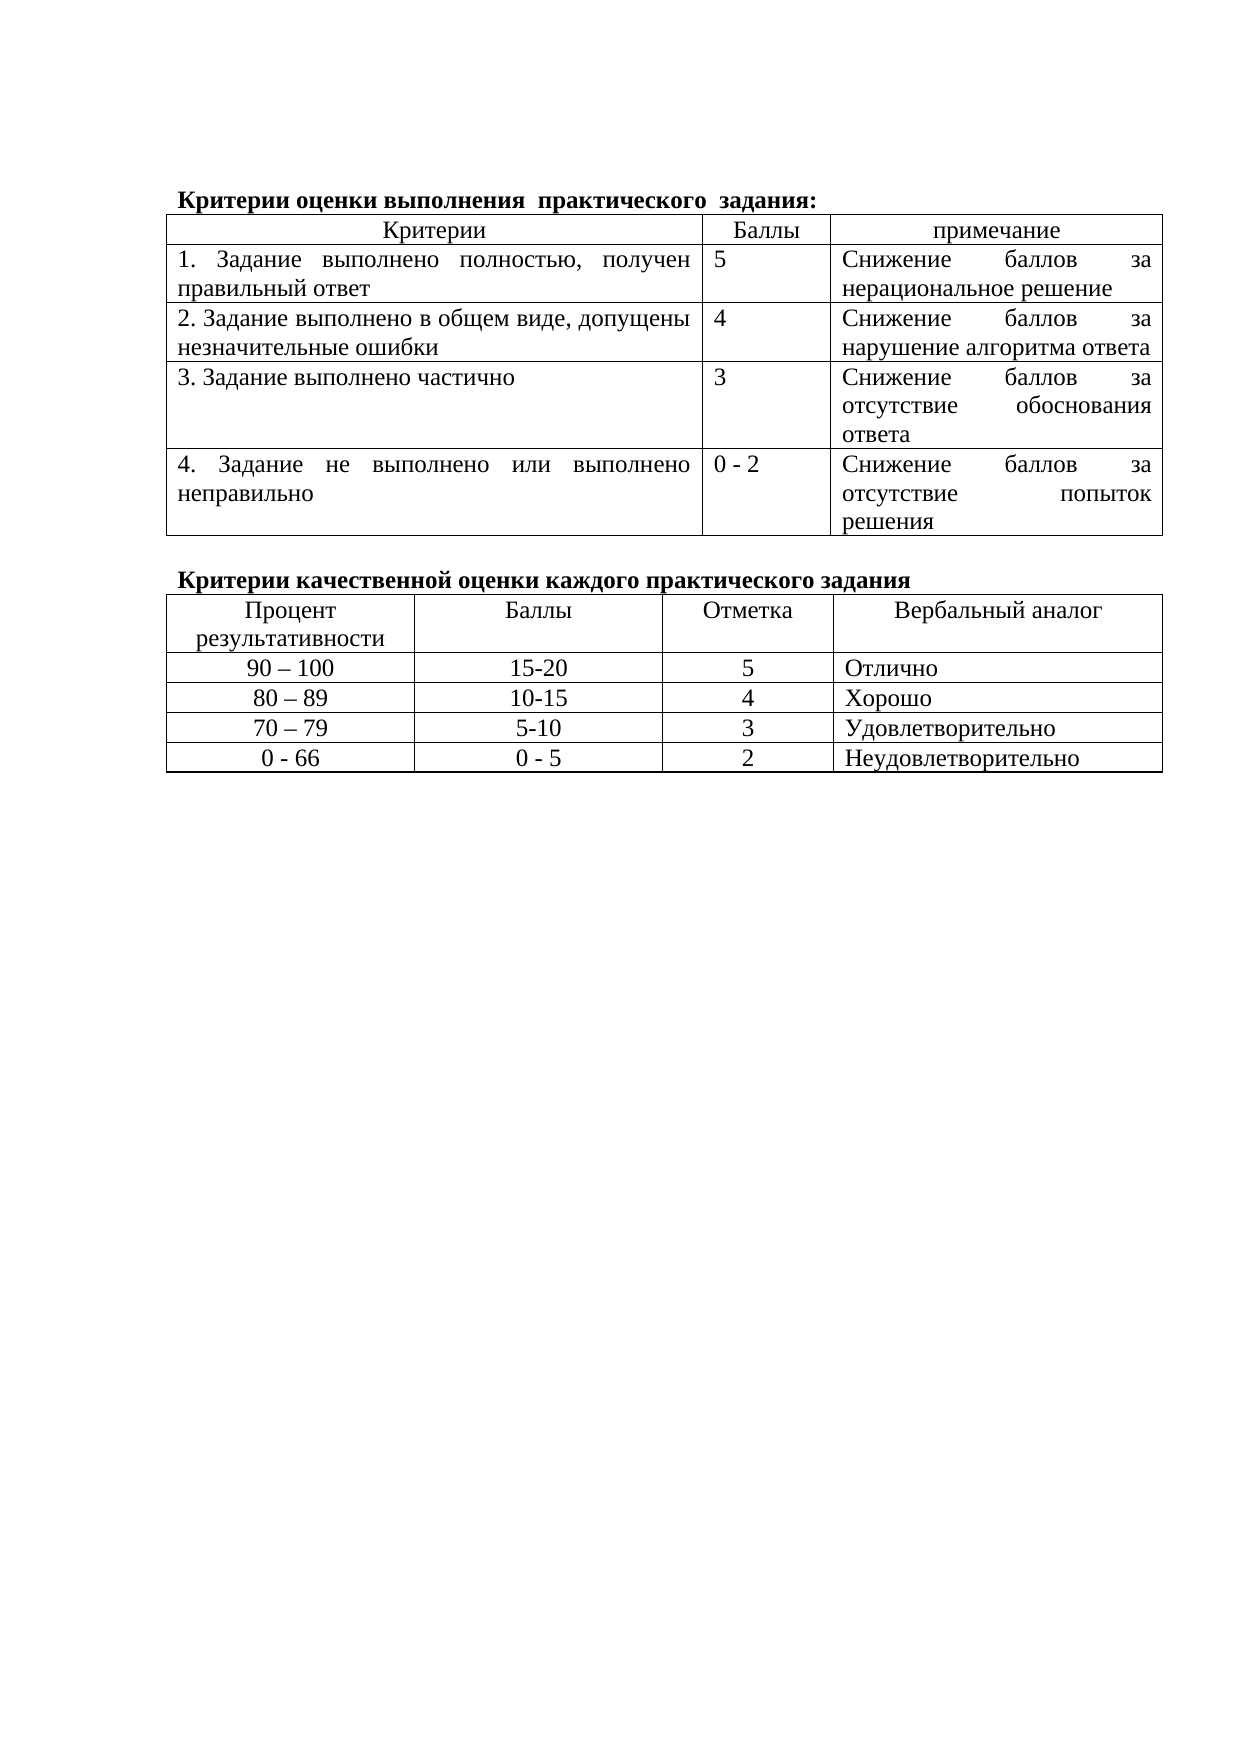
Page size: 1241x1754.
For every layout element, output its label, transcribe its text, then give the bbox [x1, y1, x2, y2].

table_cell 0 - 5 [415, 743, 662, 771]
table_cell 1. Задание выполнено полностью, получен правильный ответ [167, 245, 702, 302]
table_cell 15-20 [415, 653, 662, 682]
table_cell 70 – 79 [167, 713, 414, 742]
table_cell Снижение баллов за отсутствие попыток решения [831, 449, 1162, 535]
table_cell 0 - 66 [167, 743, 414, 771]
table_header Вербальный аналог [834, 595, 1162, 652]
table_cell Хорошо [834, 683, 1162, 712]
table_header Баллы [415, 595, 662, 652]
table_cell Неудовлетворительно [834, 743, 1162, 771]
text Критерии качественной оценки каждого практического задания [177, 565, 1152, 594]
table_header Баллы [703, 215, 830, 243]
table_header Процент результативности [167, 595, 414, 652]
table_cell 5-10 [415, 713, 662, 742]
table_cell 3 [703, 362, 830, 448]
table_cell 80 – 89 [167, 683, 414, 712]
table_header Отметка [663, 595, 833, 652]
table_cell Отлично [834, 653, 1162, 682]
table_cell 3. Задание выполнено частично [167, 362, 702, 448]
table_cell 4 [663, 683, 833, 712]
table_cell 3 [663, 713, 833, 742]
text Критерии оценки выполнения практического задания: [177, 185, 1152, 214]
table_header Критерии [167, 215, 702, 243]
table_cell 5 [663, 653, 833, 682]
table_cell Снижение баллов за отсутствие обоснования ответа [831, 362, 1162, 448]
table_cell Удовлетворительно [834, 713, 1162, 742]
table_header примечание [831, 215, 1162, 243]
table_cell 0 - 2 [703, 449, 830, 535]
table_cell 5 [703, 245, 830, 302]
table_cell Снижение баллов за нарушение алгоритма ответа [831, 303, 1162, 361]
table_cell 4 [703, 303, 830, 361]
table_cell 10-15 [415, 683, 662, 712]
table_cell 2 [663, 743, 833, 771]
table_cell 2. Задание выполнено в общем виде, допущены незначительные ошибки [167, 303, 702, 361]
table_cell 90 – 100 [167, 653, 414, 682]
table_cell Снижение баллов за нерациональное решение [831, 245, 1162, 302]
table_cell 4. Задание не выполнено или выполнено неправильно [167, 449, 702, 535]
